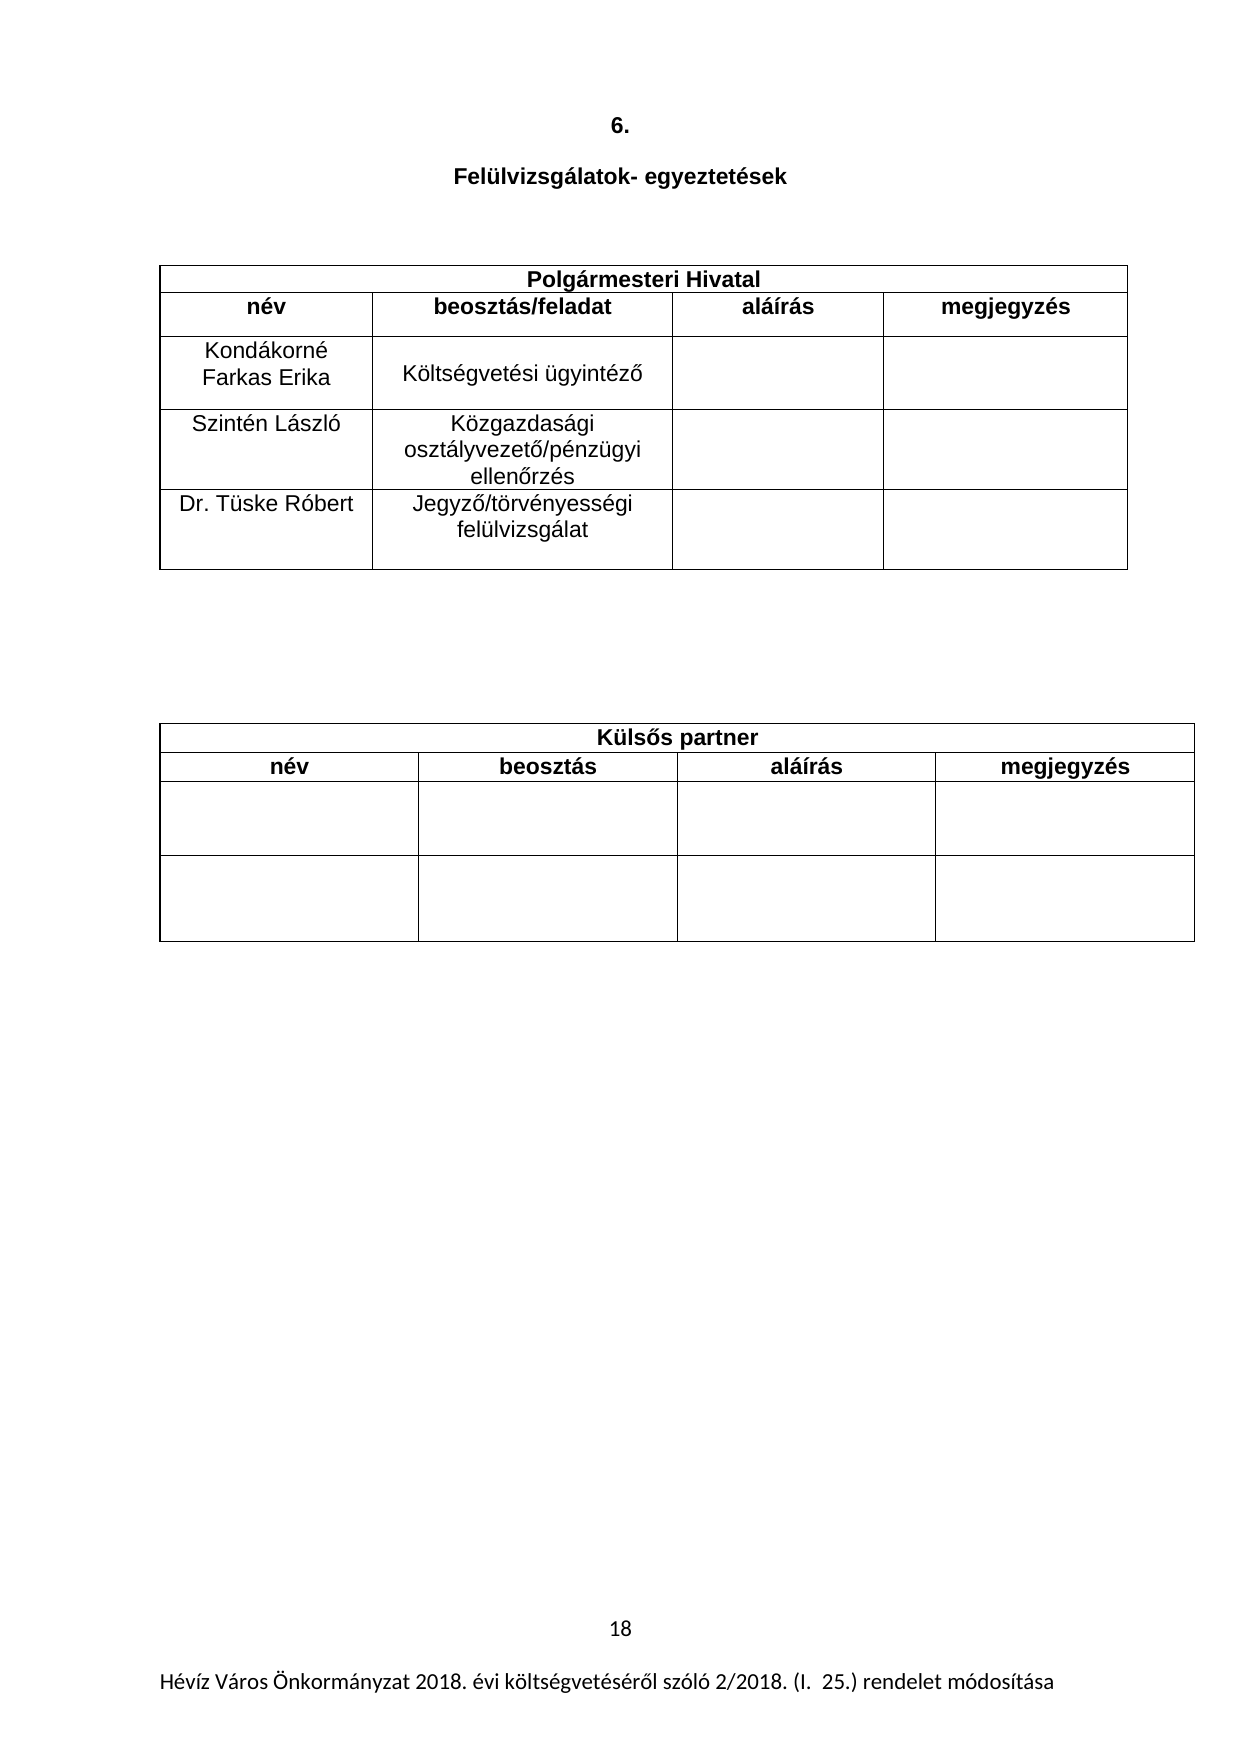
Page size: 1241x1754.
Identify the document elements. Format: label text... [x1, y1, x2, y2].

table_cell [678, 856, 935, 941]
table_cell megjegyzés [884, 293, 1127, 336]
table_cell beosztás [419, 753, 677, 781]
table_cell Költségvetési ügyintéző [373, 337, 672, 409]
table_cell [936, 782, 1194, 854]
table_cell [678, 782, 935, 854]
table_cell [936, 856, 1194, 941]
table_cell Dr. Tüske Róbert [161, 490, 372, 569]
table_cell aláírás [678, 753, 935, 781]
text 6. [159, 112, 1081, 138]
table_cell [161, 782, 418, 854]
table_cell [673, 410, 883, 489]
table_cell név [161, 753, 418, 781]
table_header Polgármesteri Hivatal [161, 266, 1127, 292]
table_cell [884, 337, 1127, 409]
table_cell [884, 490, 1127, 569]
table_cell Jegyző/törvényességi felülvizsgálat [373, 490, 672, 569]
table_cell [419, 856, 677, 941]
table_cell Szintén László [161, 410, 372, 489]
table_cell [161, 856, 418, 941]
table_cell aláírás [673, 293, 883, 336]
table_header Külsős partner [161, 724, 1194, 752]
table_cell [673, 337, 883, 409]
table_cell beosztás/feladat [373, 293, 672, 336]
table_cell [673, 490, 883, 569]
text Felülvizsgálatok- egyeztetések [159, 163, 1081, 189]
table_cell [419, 782, 677, 854]
table_cell megjegyzés [936, 753, 1194, 781]
table_cell [884, 410, 1127, 489]
table_cell Közgazdasági osztályvezető/pénzügyi ellenőrzés [373, 410, 672, 489]
table_cell név [161, 293, 372, 336]
table_cell Kondákorné Farkas Erika [161, 337, 372, 409]
